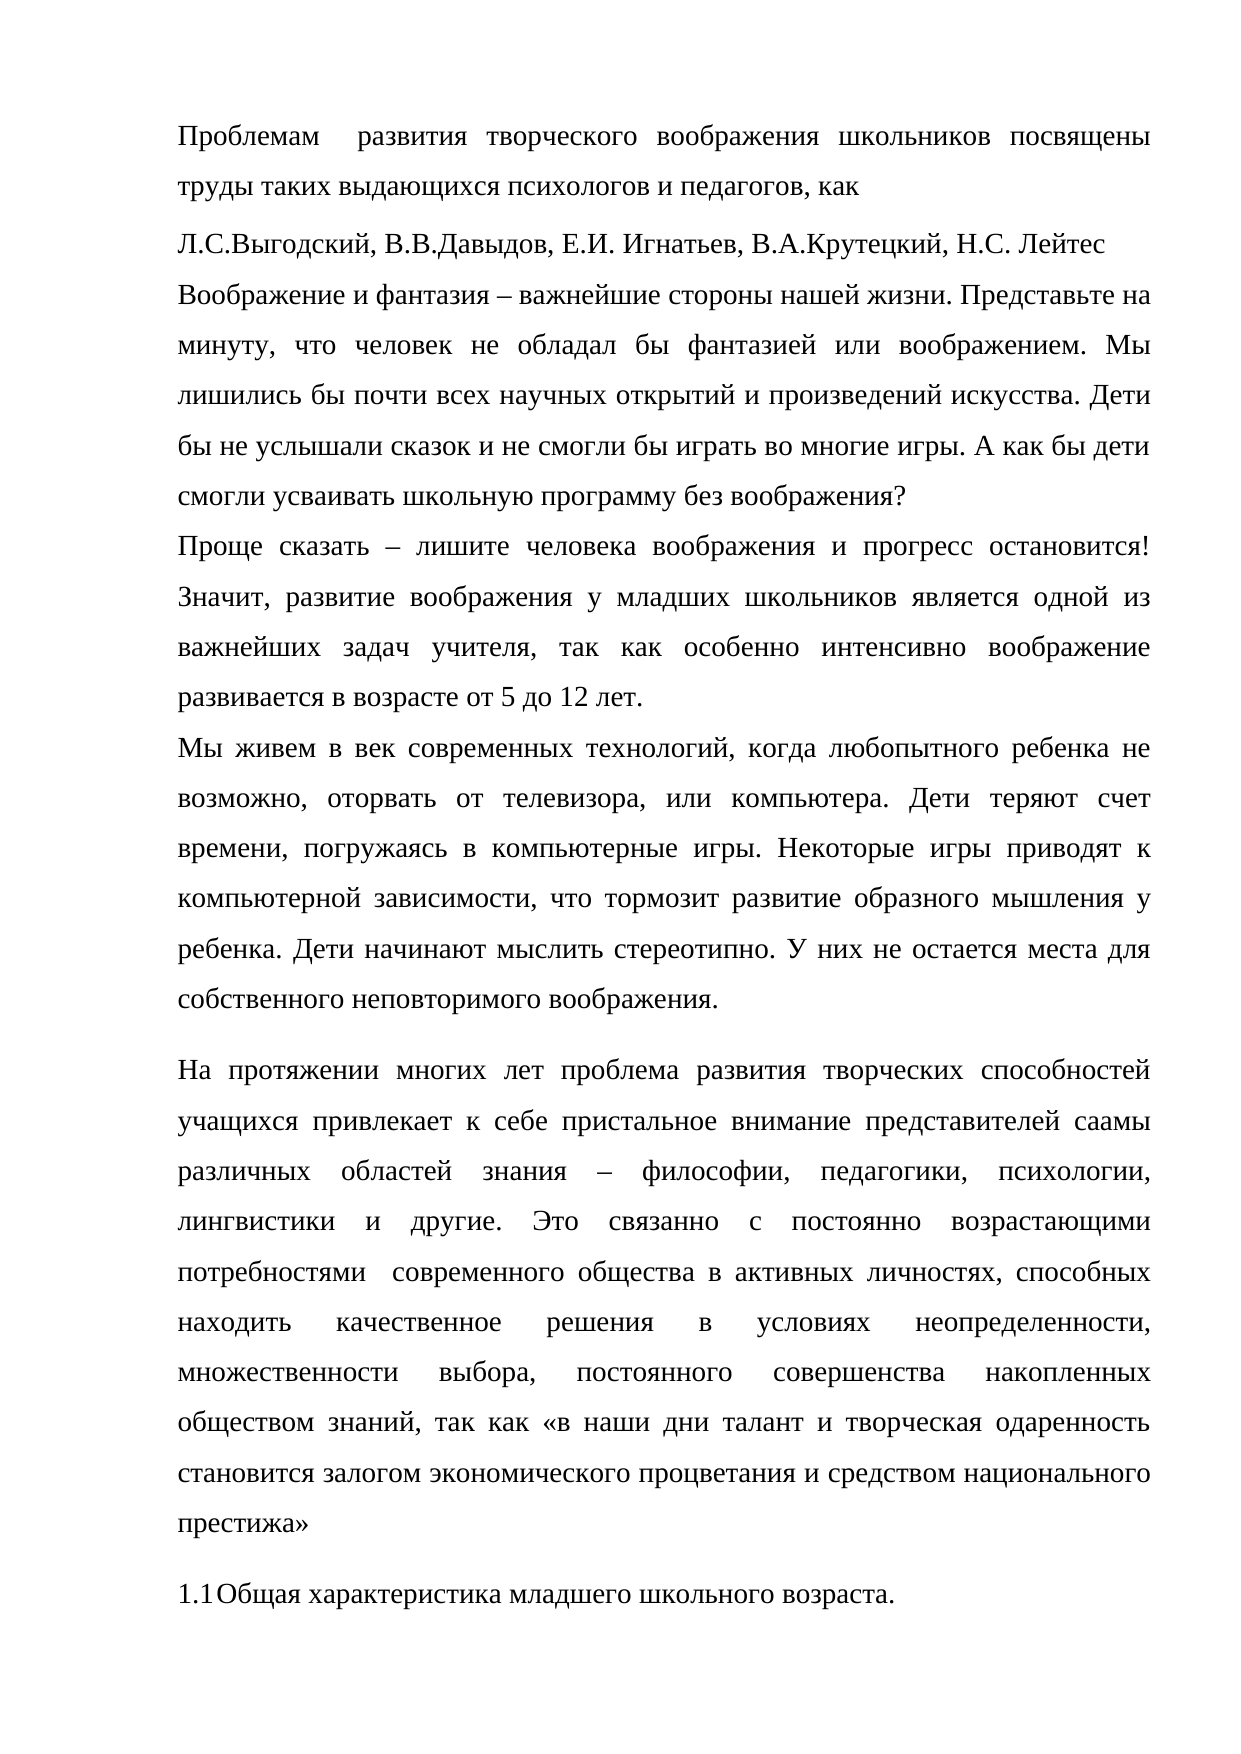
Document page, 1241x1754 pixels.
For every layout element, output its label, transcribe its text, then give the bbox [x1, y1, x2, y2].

list Общая характеристика младшего школьного возраста. [177, 1576, 1152, 1610]
text На протяжении многих лет проблема развития творческих способностей учащихся привлекает к себе пристальное внимание представителей саамы различных областей знания – философии, педагогики, психологии, лингвистики и другие. Это связанно с постоянно возрастающими потребностями современного общества в активных личностях, способных находить качественное решения в условиях неопределенности, множественности выбора, постоянного совершенства накопленных обществом знаний, так как «в наши дни талант и творческая одаренность становится залогом экономического процветания и средством национального престижа» [177, 1052, 1152, 1539]
text Проще сказать – лишите человека воображения и прогресс остановится! Значит, развитие воображения у младших школьников является одной из важнейших задач учителя, так как особенно интенсивно воображение развивается в возрасте от 5 до 12 лет. [177, 528, 1152, 713]
text Проблемам развития творческого воображения школьников посвящены труды таких выдающихся психологов и педагогов, как [177, 118, 1152, 202]
text Л.С.Выгодский, В.В.Давыдов, Е.И. Игнатьев, В.А.Крутецкий, Н.С. Лейтес [177, 227, 1152, 260]
text Воображение и фантазия – важнейшие стороны нашей жизни. Представьте на минуту, что человек не обладал бы фантазией или воображением. Мы лишились бы почти всех научных открытий и произведений искусства. Дети бы не услышали сказок и не смогли бы играть во многие игры. А как бы дети смогли усваивать школьную программу без воображения? [177, 277, 1152, 512]
text Мы живем в век современных технологий, когда любопытного ребенка не возможно, оторвать от телевизора, или компьютера. Дети теряют счет времени, погружаясь в компьютерные игры. Некоторые игры приводят к компьютерной зависимости, что тормозит развитие образного мышления у ребенка. Дети начинают мыслить стереотипно. У них не остается места для собственного неповторимого воображения. [177, 730, 1152, 1015]
